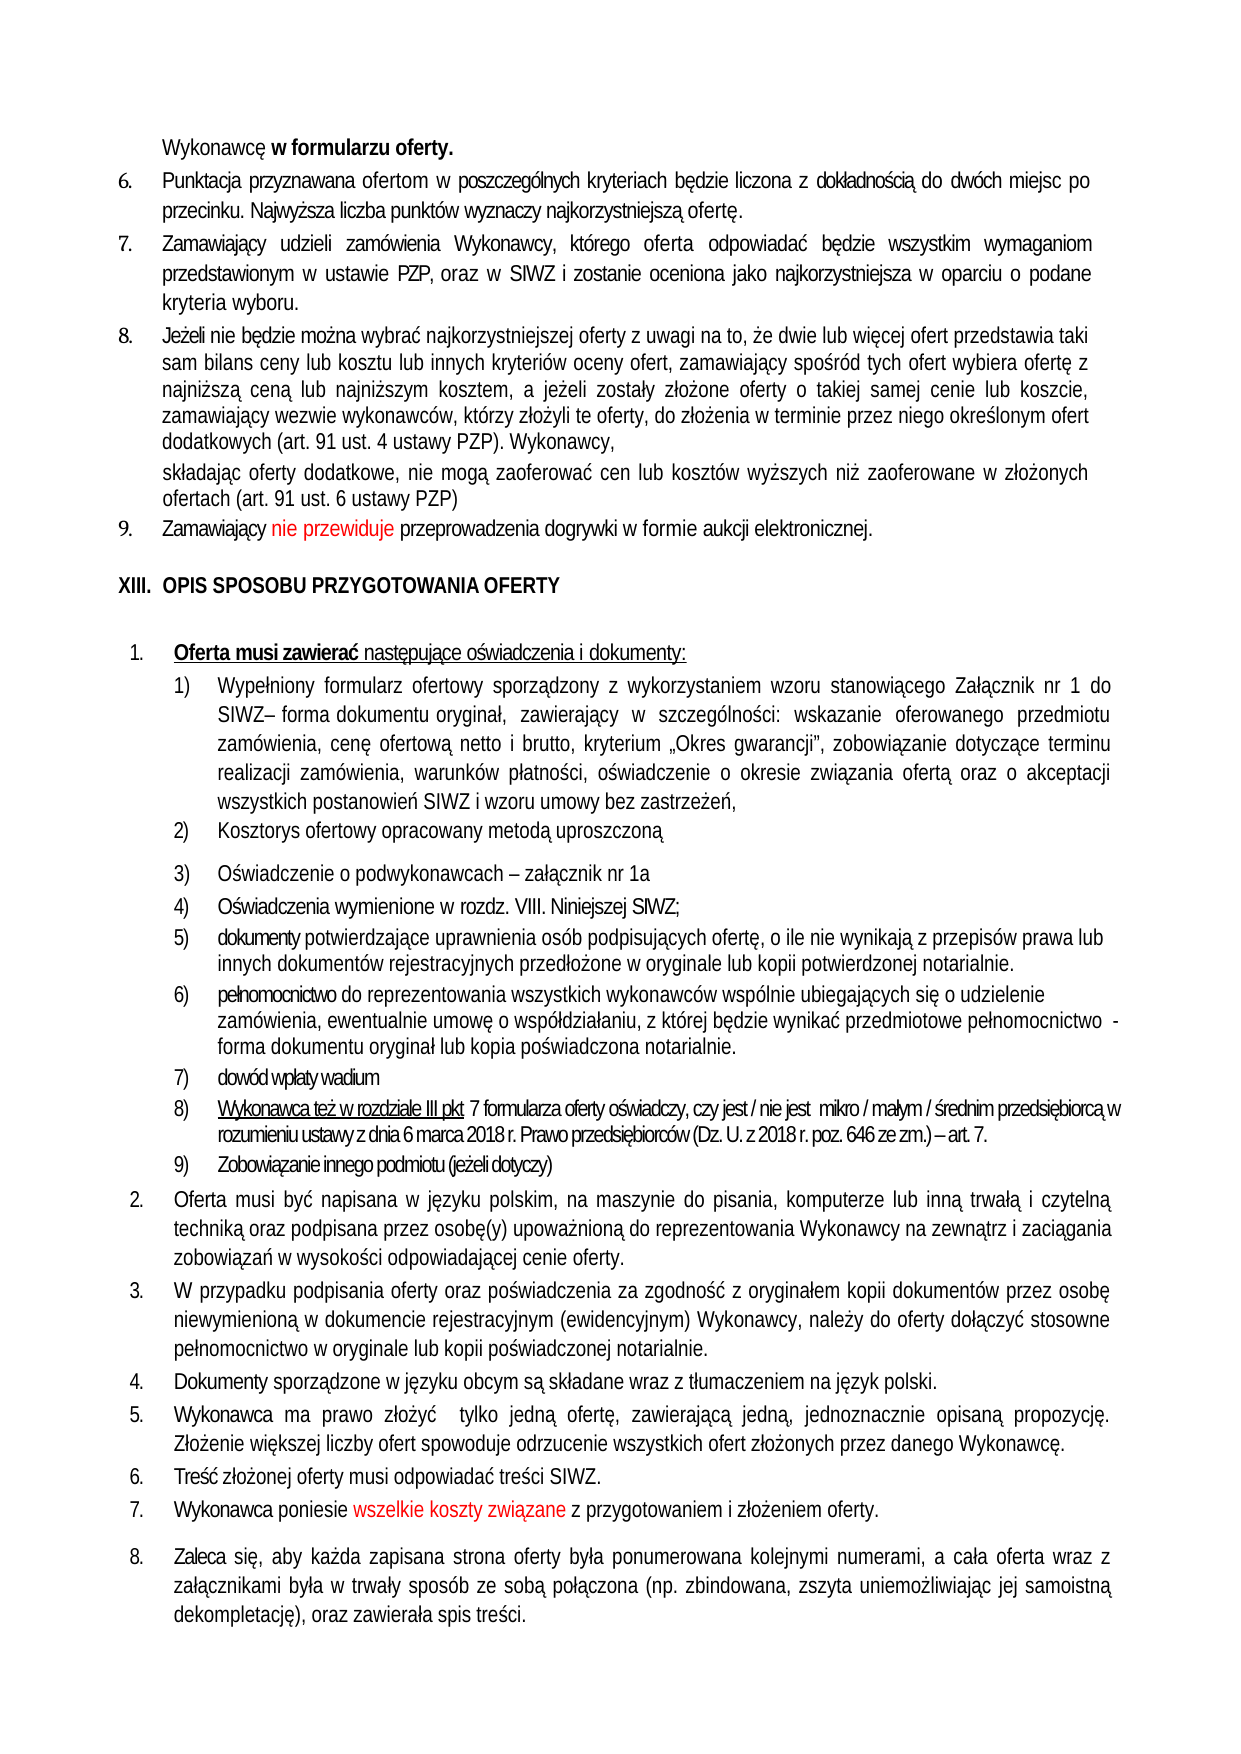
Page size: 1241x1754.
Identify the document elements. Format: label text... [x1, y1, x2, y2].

list OPIS SPOSOBU PRZYGOTOWANIA OFERTY [118, 572, 1122, 598]
list Oferta musi zawierać następujące oświadczenia i dokumenty: [129, 639, 1122, 666]
list Zamawiający nie przewiduje przeprowadzenia dogrywki w formie aukcji elektronicznej. [118, 515, 1089, 543]
list dokumenty potwierdzające uprawnienia osób podpisujących ofertę, o ile nie wynikają z przepisów prawa lub innych dokumentów rejestracyjnych przedłożone w oryginale lub kopii potwierdzonej notarialnie. [173, 923, 1122, 976]
list pełnomocnictwo do reprezentowania wszystkich wykonawców wspólnie ubiegających się o udzielenie zamówienia, ewentualnie umowę o współdziałaniu, z której będzie wynikać przedmiotowe pełnomocnictwo - forma dokumentu oryginał lub kopia poświadczona notarialnie. [173, 981, 1122, 1059]
list Wykonawca też w rozdziale III pkt 7 formularza oferty oświadczy, czy jest / nie jest mikro / małym / średnim przedsiębiorcą w rozumieniu ustawy z dnia 6 marca 2018 r. Prawo przedsiębiorców (Dz. U. z 2018 r. poz. 646 ze zm.) – art. 7. [173, 1094, 1122, 1147]
list Dokumenty sporządzone w języku obcym są składane wraz z tłumaczeniem na język polski. [129, 1368, 1122, 1394]
list Oświadczenia wymienione w rozdz. VIII. Niniejszej SIWZ; [173, 893, 1122, 919]
list Wypełniony formularz ofertowy sporządzony z wykorzystaniem wzoru stanowiącego Załącznik nr 1 do SIWZ– forma dokumentu oryginał, zawierający w szczególności: wskazanie oferowanego przedmiotu zamówienia, cenę ofertową netto i brutto, kryterium „Okres gwarancji”, zobowiązanie dotyczące terminu realizacji zamówienia, warunków płatności, oświadczenie o okresie związania ofertą oraz o akceptacji wszystkich postanowień SIWZ i wzoru umowy bez zastrzeżeń, [173, 672, 1111, 814]
list Oświadczenie o podwykonawcach – załącznik nr 1a [173, 860, 1111, 886]
list Oferta musi być napisana w języku polskim, na maszynie do pisania, komputerze lub inną trwałą i czytelną techniką oraz podpisana przez osobę(y) upoważnioną do reprezentowania Wykonawcy na zewnątrz i zaciągania zobowiązań w wysokości odpowiadającej cenie oferty. [129, 1186, 1112, 1270]
list Zaleca się, aby każda zapisana strona oferty była ponumerowana kolejnymi numerami, a cała oferta wraz z załącznikami była w trwały sposób ze sobą połączona (np. zbindowana, zszyta uniemożliwiając jej samoistną dekompletację), oraz zawierała spis treści. [129, 1543, 1111, 1627]
list dowód wpłaty wadium [173, 1064, 1122, 1090]
list Zobowiązanie innego podmiotu (jeżeli dotyczy) [173, 1151, 1122, 1178]
list Kosztorys ofertowy opracowany metodą uproszczoną [173, 817, 1122, 843]
list Jeżeli nie będzie można wybrać najkorzystniejszej oferty z uwagi na to, że dwie lub więcej ofert przedstawia taki sam bilans ceny lub kosztu lub innych kryteriów oceny ofert, zamawiający spośród tych ofert wybiera ofertę z najniższą ceną lub najniższym kosztem, a jeżeli zostały złożone oferty o takiej samej cenie lub koszcie, zamawiający wezwie wykonawców, którzy złożyli te oferty, do złożenia w terminie przez niego określonym ofert dodatkowych (art. 91 ust. 4 ustawy PZP). Wykonawcy, [118, 322, 1089, 454]
list Zamawiający udzieli zamówienia Wykonawcy, którego oferta odpowiadać będzie wszystkim wymaganiom przedstawionym w ustawie PZP, oraz w SIWZ i zostanie oceniona jako najkorzystniejsza w oparciu o podane kryteria wyboru. [118, 230, 1093, 315]
list składając oferty dodatkowe, nie mogą zaoferować cen lub kosztów wyższych niż zaoferowane w złożonych ofertach (art. 91 ust. 6 ustawy PZP) [162, 459, 1089, 511]
list W przypadku podpisania oferty oraz poświadczenia za zgodność z oryginałem kopii dokumentów przez osobę niewymienioną w dokumencie rejestracyjnym (ewidencyjnym) Wykonawcy, należy do oferty dołączyć stosowne pełnomocnictwo w oryginale lub kopii poświadczonej notarialnie. [129, 1277, 1111, 1361]
list Treść złożonej oferty musi odpowiadać treści SIWZ. [129, 1463, 1122, 1489]
list Punktacja przyznawana ofertom w poszczególnych kryteriach będzie liczona z dokładnością do dwóch miejsc po przecinku. Najwyższa liczba punktów wyznaczy najkorzystniejszą ofertę. [118, 167, 1090, 223]
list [118, 134, 1122, 161]
list Wykonawca poniesie wszelkie koszty związane z przygotowaniem i złożeniem oferty. [129, 1496, 1110, 1523]
list Wykonawca ma prawo złożyć tylko jedną ofertę, zawierającą jedną, jednoznacznie opisaną propozycję. Złożenie większej liczby ofert spowoduje odrzucenie wszystkich ofert złożonych przez danego Wykonawcę. [129, 1401, 1110, 1456]
